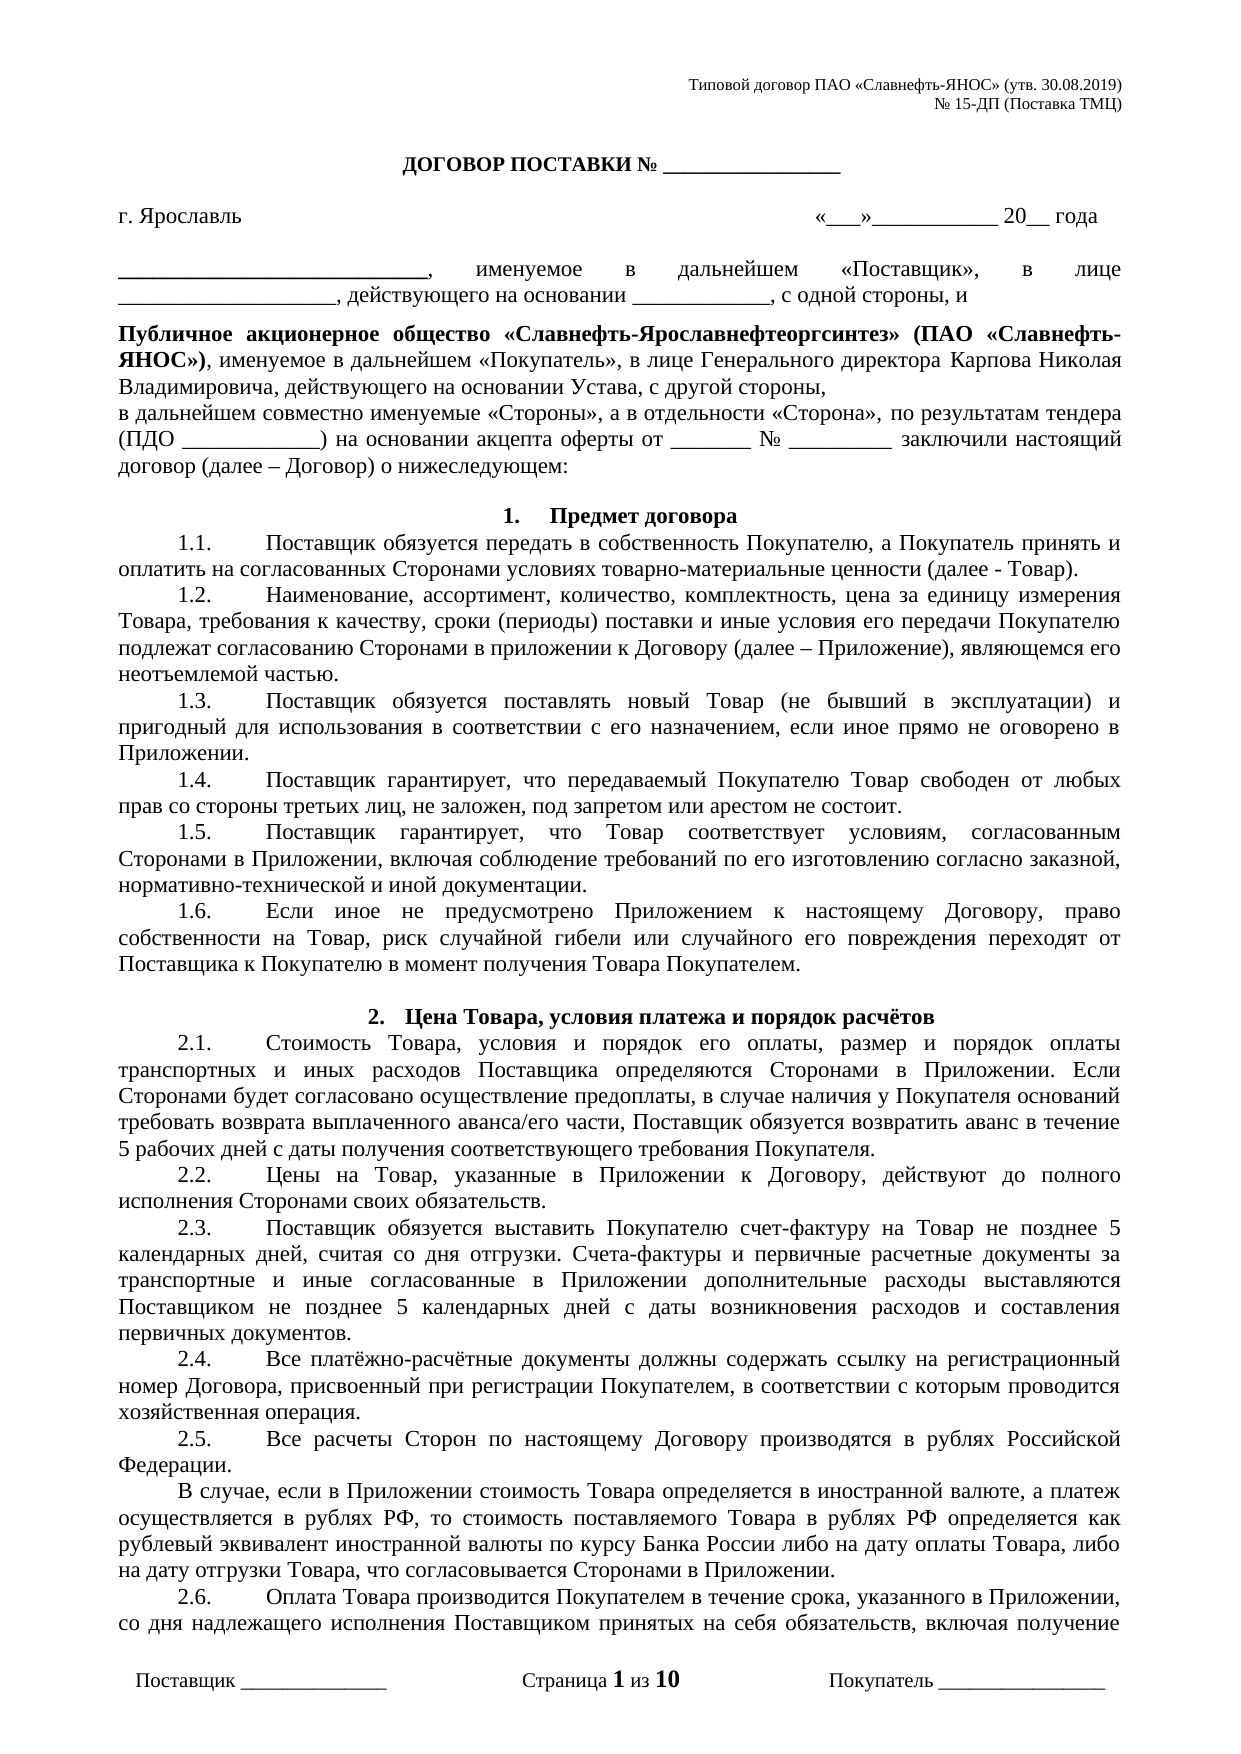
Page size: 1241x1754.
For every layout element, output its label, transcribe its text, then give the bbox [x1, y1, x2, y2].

list Все платёжно-расчётные документы должны содержать ссылку на регистрационный номер Договора, присвоенный при регистрации Покупателем, в соответствии с которым проводится хозяйственная операция. [118, 1346, 1122, 1424]
list Наименование, ассортимент, количество, комплектность, цена за единицу измерения Товара, требования к качеству, сроки (периоды) поставки и иные условия его передачи Покупателю подлежат согласованию Сторонами в приложении к Договору (далее – Приложение), являющемся его неотъемлемой частью. [118, 581, 1122, 687]
list Поставщик гарантирует, что передаваемый Покупателю Товар свободен от любых прав со стороны третьих лиц, не заложен, под запретом или арестом не состоит. [118, 766, 1122, 818]
text Публичное акционерное общество «Славнефть-Ярославнефтеоргсинтез» (ПАО «Славнефть-ЯНОС»), именуемое в дальнейшем «Покупатель», в лице Генерального директора , действующего на основании Устава, с другой стороны, [118, 320, 1122, 399]
list Поставщик обязуется поставлять новый Товар (не бывший в эксплуатации) и пригодный для использования в соответствии с его назначением, если иное прямо не оговорено в Приложении. [118, 687, 1122, 766]
list Если иное не предусмотрено Приложением к настоящему Договору, право собственности на Товар, риск случайной гибели или случайного его повреждения переходят от Поставщика к Покупателю в момент получения Товара Покупателем. [118, 897, 1122, 977]
list Стоимость Товара, условия и порядок его оплаты, размер и порядок оплаты транспортных и иных расходов Поставщика определяются Сторонами в Приложении. Если Сторонами будет согласовано осуществление предоплаты, в случае наличия у Покупателя оснований требовать возврата выплаченного аванса/его части, Поставщик обязуется возвратить аванс в течение 5 рабочих дней с даты получения соответствующего требования Покупателя. [118, 1029, 1122, 1161]
text г. Ярославль года [118, 202, 1122, 228]
text Договор ПОСТАВКИ № [118, 152, 1124, 176]
list В случае, если в Приложении стоимость Товара определяется в иностранной валюте, а платеж осуществляется в рублях РФ, то стоимость поставляемого Товара в рублях РФ определяется как рублевый эквивалент иностранной валюты по курсу Банка России либо на дату оплаты Товара, либо на дату отгрузки Товара, что согласовывается Сторонами в Приложении. [118, 1477, 1122, 1583]
text в дальнейшем совместно именуемые «Стороны», а в отдельности «Сторона», заключили настоящий договор (далее – Договор) о нижеследующем: [118, 399, 1122, 478]
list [118, 1583, 1122, 1635]
text , именуемое в дальнейшем «Поставщик», в лице действующего на основании , с одной стороны, и [118, 255, 1122, 307]
list Цены на Товар, указанные в Приложении к Договору, действуют до полного исполнения Сторонами своих обязательств. [118, 1161, 1122, 1214]
list Поставщик обязуется передать в собственность Покупателю, а Покупатель принять и оплатить на согласованных Сторонами условиях товарно-материальные ценности (далее - Товар). [118, 528, 1122, 581]
list Все расчеты Сторон по настоящему Договору производятся в рублях Российской Федерации. [118, 1424, 1122, 1477]
text 1. Предмет договора [118, 502, 1122, 528]
list Поставщик гарантирует, что Товар соответствует условиям, согласованным Сторонами в Приложении, включая соблюдение требований по его изготовлению согласно заказной, нормативно-технической и иной документации. [118, 818, 1122, 897]
list Цена Товара, условия платежа и порядок расчётов [181, 1003, 1122, 1029]
